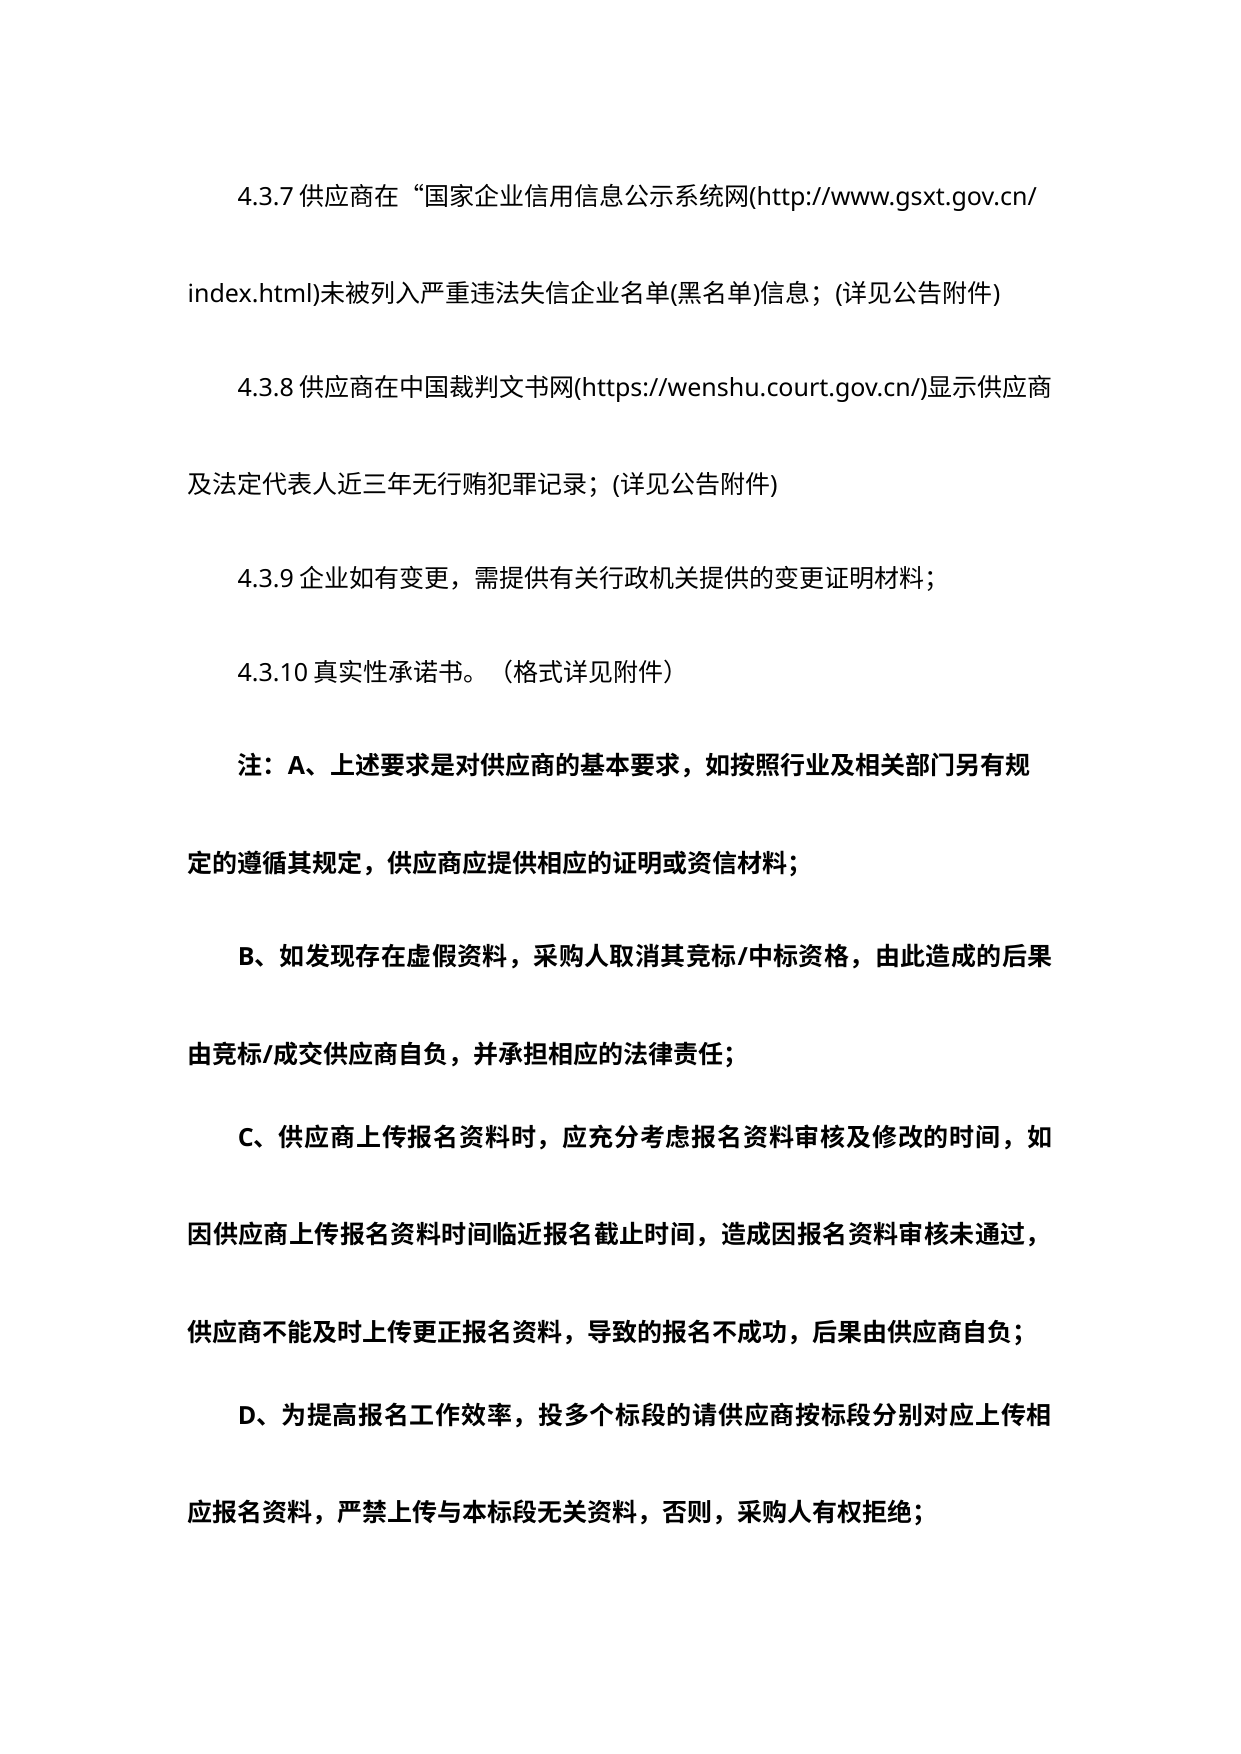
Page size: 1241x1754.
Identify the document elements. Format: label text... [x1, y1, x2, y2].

text 4.3.8供应商在中国裁判文书网(https://wenshu.court.gov.cn/)显示供应商及法定代表人近三年无行贿犯罪记录；(详见公告附件) [187, 353, 1053, 516]
text 注：A、上述要求是对供应商的基本要求，如按照行业及相关部门另有规定的遵循其规定，供应商应提供相应的证明或资信材料； [187, 731, 1053, 894]
list 供应商上传报名资料时，应充分考虑报名资料审核及修改的时间，如因供应商上传报名资料时间临近报名截止时间，造成因报名资料审核未通过，供应商不能及时上传更正报名资料，导致的报名不成功，后果由供应商自负； [187, 1103, 1053, 1363]
list 如发现存在虚假资料，采购人取消其竞标/中标资格，由此造成的后果由竞标/成交供应商自负，并承担相应的法律责任； [187, 922, 1053, 1085]
text 4.3.9企业如有变更，需提供有关行政机关提供的变更证明材料； [187, 544, 1053, 609]
list 为提高报名工作效率，投多个标段的请供应商按标段分别对应上传相应报名资料，严禁上传与本标段无关资料，否则，采购人有权拒绝； [187, 1381, 1053, 1543]
text 4.3.10真实性承诺书。（格式详见附件） [187, 638, 1053, 703]
text 4.3.7供应商在“国家企业信用信息公示系统网(http://www.gsxt.gov.cn/index.html)未被列入严重违法失信企业名单(黑名单)信息；(详见公告附件) [187, 162, 1053, 324]
